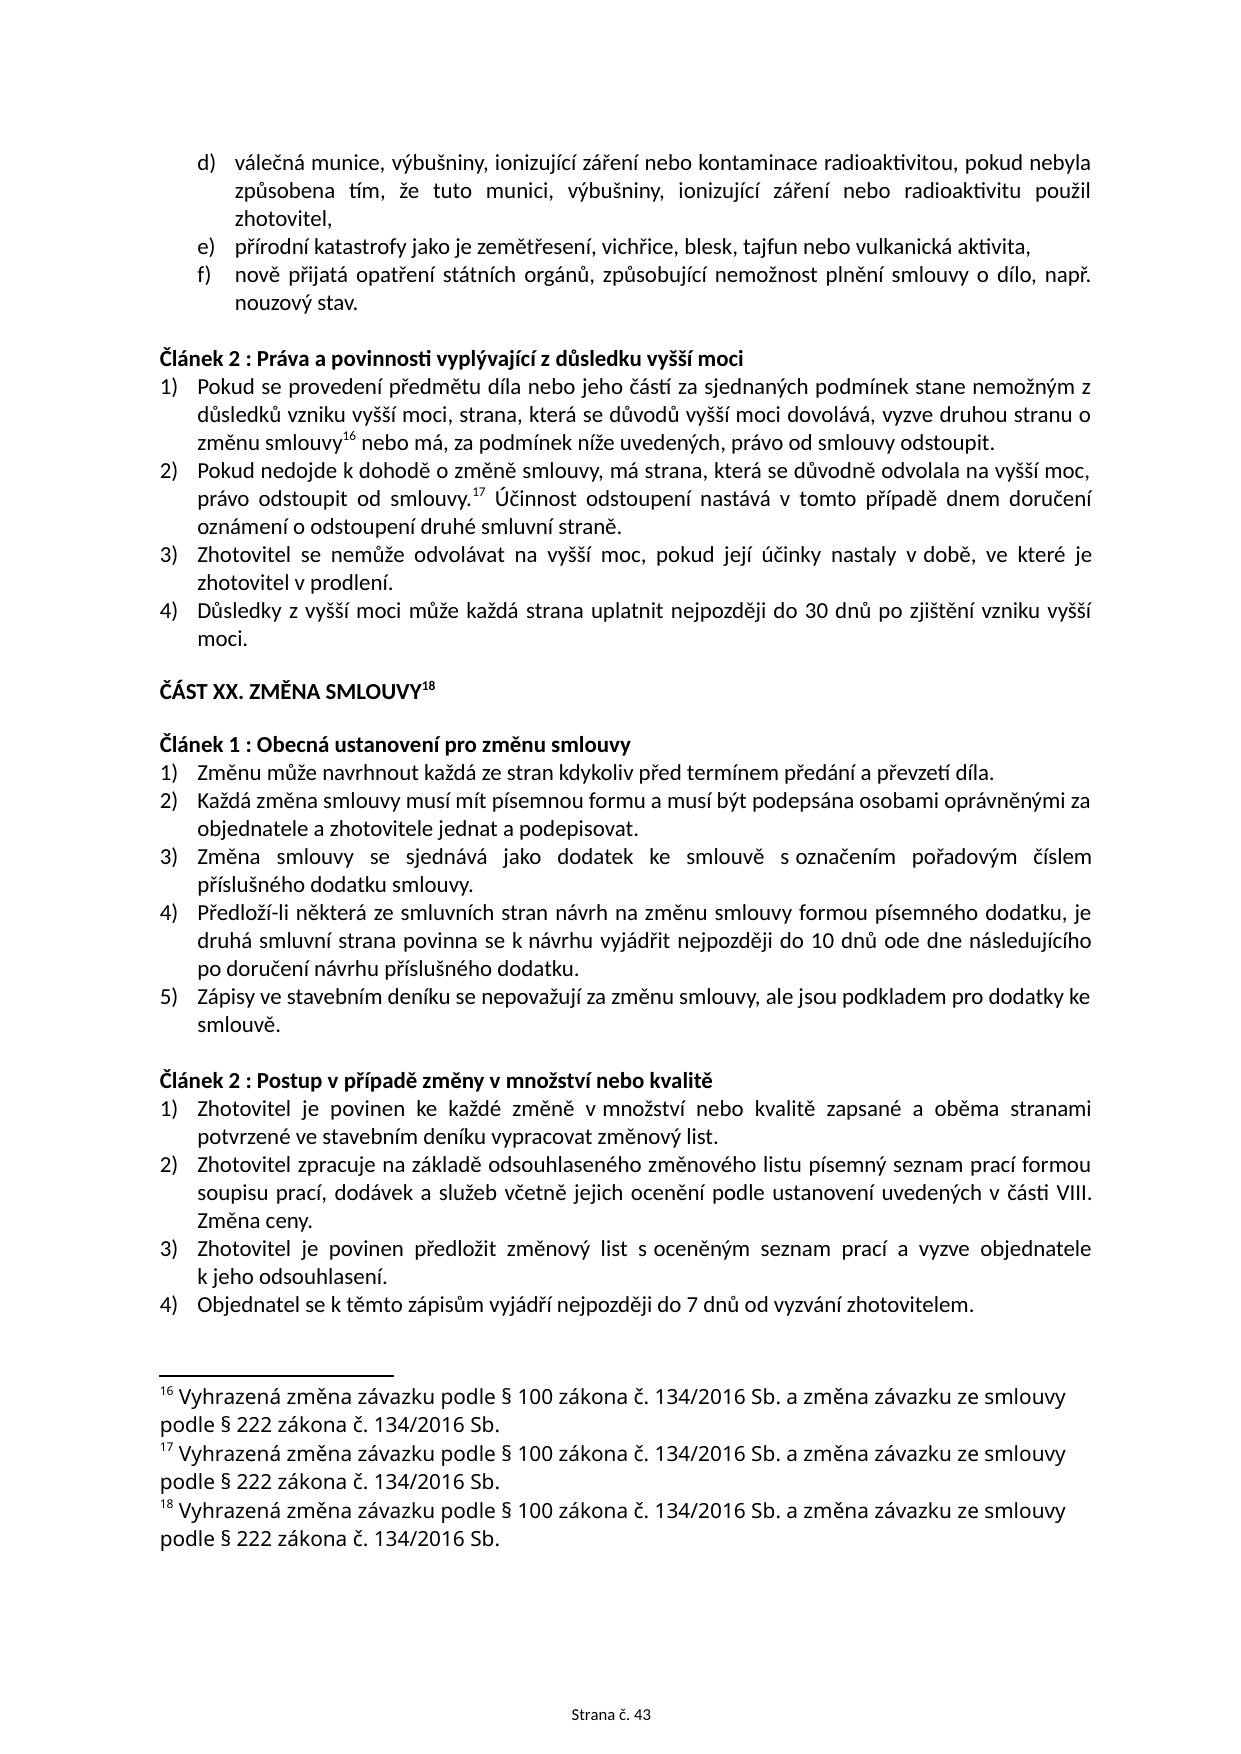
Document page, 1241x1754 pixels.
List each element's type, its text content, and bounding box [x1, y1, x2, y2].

list nově přijatá opatření státních orgánů, způsobující nemožnost plnění smlouvy o dílo, např. nouzový stav. [197, 260, 1092, 316]
list Každá změna smlouvy musí mít písemnou formu a musí být podepsána osobami oprávněnými za objednatele a zhotovitele jednat a podepisovat. [159, 786, 1092, 842]
text Článek 1 : Obecná ustanovení pro změnu smlouvy [159, 730, 1092, 758]
list Zhotovitel je povinen ke každé změně v množství nebo kvalitě zapsané a oběma stranami potvrzené ve stavebním deníku vypracovat změnový list. [159, 1094, 1092, 1150]
list Důsledky z vyšší moci může každá strana uplatnit nejpozději do 30 dnů po zjištění vzniku vyšší moci. [159, 596, 1092, 652]
list Zápisy ve stavebním deníku se nepovažují za změnu smlouvy, ale jsou podkladem pro dodatky ke smlouvě. [159, 982, 1092, 1038]
list válečná munice, výbušniny, ionizující záření nebo kontaminace radioaktivitou, pokud nebyla způsobena tím, že tuto munici, výbušniny, ionizující záření nebo radioaktivitu použil zhotovitel, [197, 148, 1092, 232]
text ČÁST XX. ZMĚNA SMLOUVY [159, 677, 1092, 705]
list Objednatel se k těmto zápisům vyjádří nejpozději do 7 dnů od vyzvání zhotovitelem. [159, 1291, 1092, 1318]
list Pokud se provedení předmětu díla nebo jeho částí za sjednaných podmínek stane nemožným z důsledků vzniku vyšší moci, strana, která se důvodů vyšší moci dovolává, vyzve druhou stranu o změnu smlouvy nebo má, za podmínek níže uvedených, právo od smlouvy odstoupit. [159, 372, 1092, 456]
text Článek 2 : Postup v případě změny v množství nebo kvalitě [159, 1066, 1092, 1094]
list Pokud nedojde k dohodě o změně smlouvy, má strana, která se důvodně odvolala na vyšší moc, právo odstoupit od smlouvy. Účinnost odstoupení nastává v tomto případě dnem doručení oznámení o odstoupení druhé smluvní straně. [159, 456, 1092, 540]
list Změna smlouvy se sjednává jako dodatek ke smlouvě s označením pořadovým číslem příslušného dodatku smlouvy. [159, 842, 1092, 898]
list Změnu může navrhnout každá ze stran kdykoliv před termínem předání a převzetí díla. [159, 758, 1092, 786]
list Zhotovitel je povinen předložit změnový list s oceněným seznam prací a vyzve objednatele k jeho odsouhlasení. [159, 1234, 1092, 1291]
list Zhotovitel se nemůže odvolávat na vyšší moc, pokud její účinky nastaly v době, ve které je zhotovitel v prodlení. [159, 540, 1092, 596]
list Zhotovitel zpracuje na základě odsouhlaseného změnového listu písemný seznam prací formou soupisu prací, dodávek a služeb včetně jejich ocenění podle ustanovení uvedených v části VIII. Změna ceny. [159, 1150, 1092, 1234]
text Článek 2 : Práva a povinnosti vyplývající z důsledku vyšší moci [159, 344, 1092, 372]
list Předloží-li některá ze smluvních stran návrh na změnu smlouvy formou písemného dodatku, je druhá smluvní strana povinna se k návrhu vyjádřit nejpozději do 10 dnů ode dne následujícího po doručení návrhu příslušného dodatku. [159, 898, 1092, 982]
list přírodní katastrofy jako je zemětřesení, vichřice, blesk, tajfun nebo vulkanická aktivita, [197, 232, 1092, 260]
